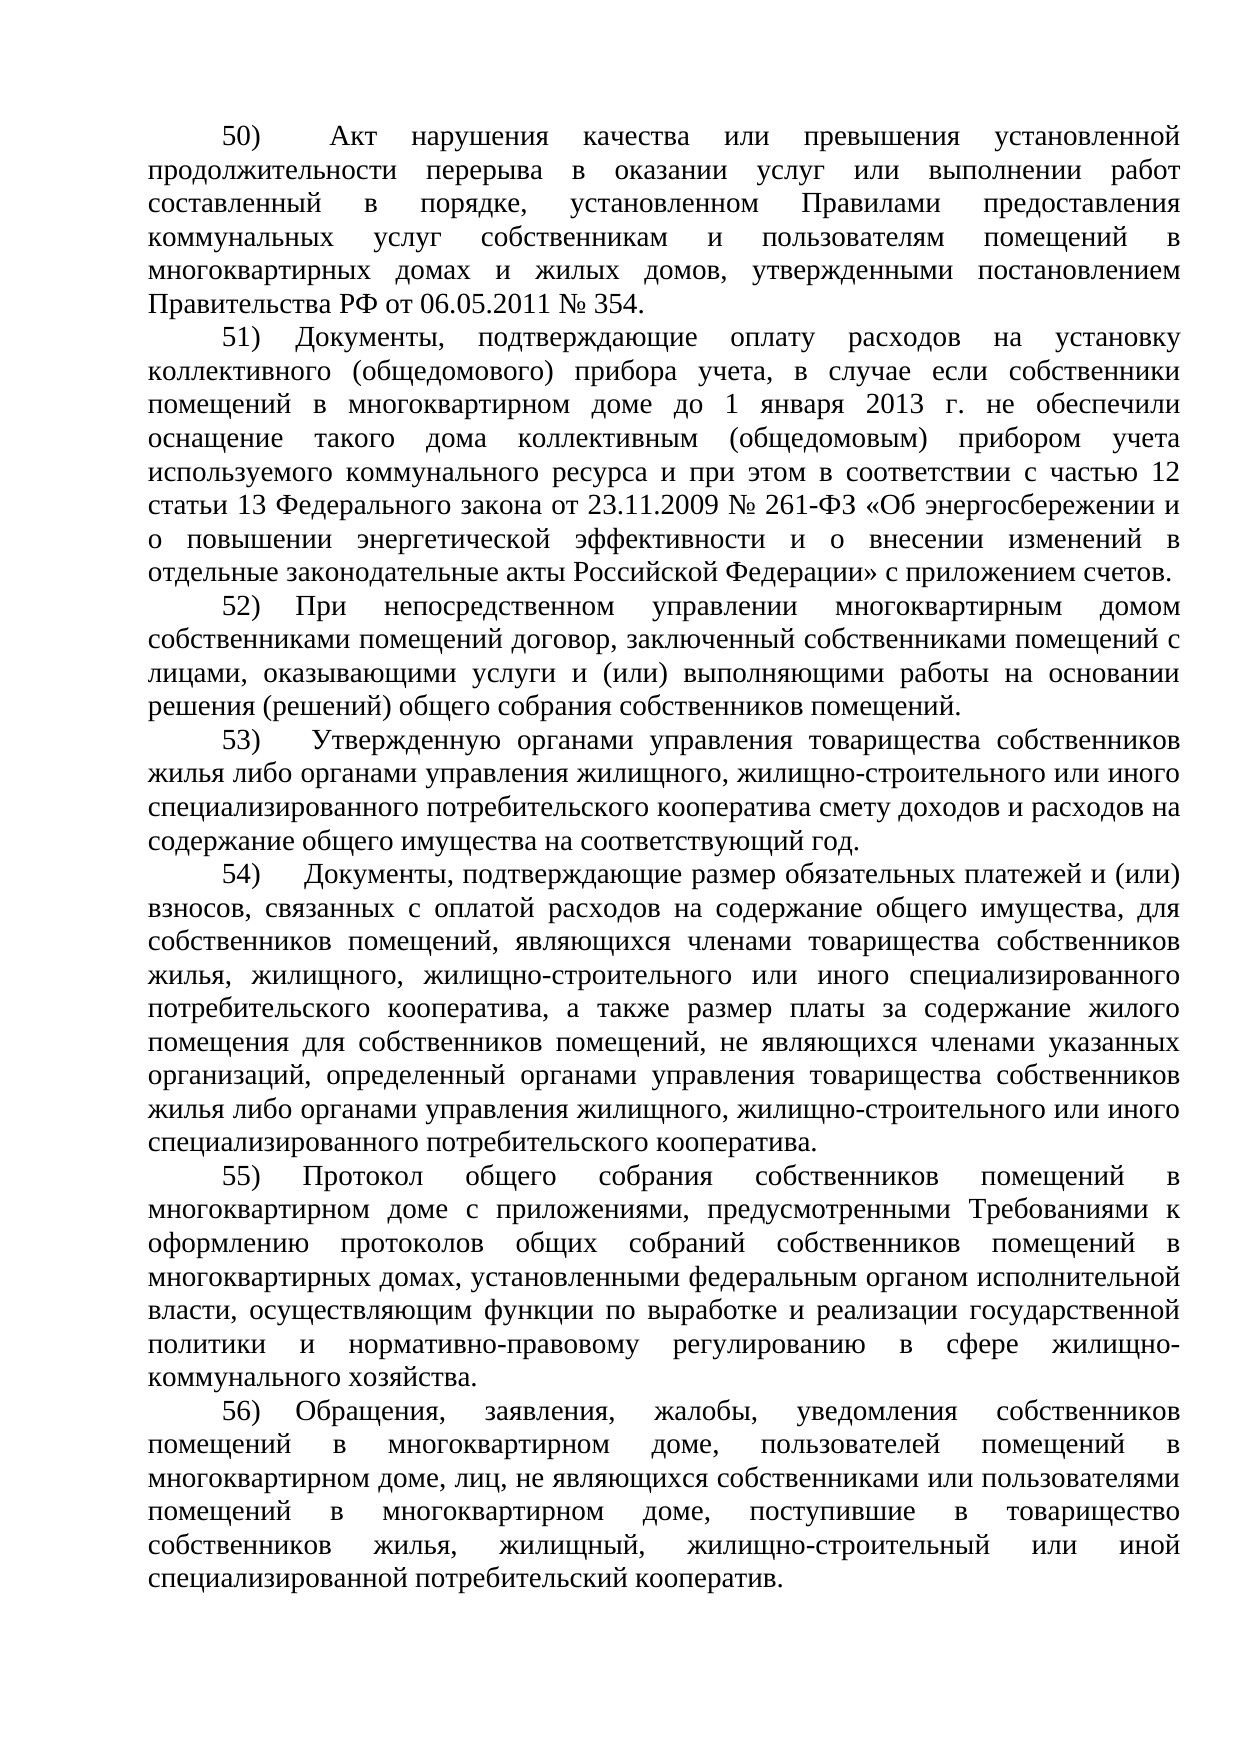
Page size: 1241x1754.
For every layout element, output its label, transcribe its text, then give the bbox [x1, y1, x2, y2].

text 52) При непосредственном управлении многоквартирным домом собственниками помещений договор, заключенный собственниками помещений с лицами, оказывающими услуги и (или) выполняющими работы на основании решения (решений) общего собрания собственников помещений. [148, 588, 1181, 722]
text 54) Документы, подтверждающие размер обязательных платежей и (или) взносов, связанных с оплатой расходов на содержание общего имущества, для собственников помещений, являющихся членами товарищества собственников жилья, жилищного, жилищно-строительного или иного специализированного потребительского кооператива, а также размер платы за содержание жилого помещения для собственников помещений, не являющихся членами указанных организаций, определенный органами управления товарищества собственников жилья либо органами управления жилищного, жилищно-строительного или иного специализированного потребительского кооператива. [148, 856, 1181, 1158]
text 56) Обращения, заявления, жалобы, уведомления собственников помещений в многоквартирном доме, пользователей помещений в многоквартирном доме, лиц, не являющихся собственниками или пользователями помещений в многоквартирном доме, поступившие в товарищество собственников жилья, жилищный, жилищно-строительный или иной специализированной потребительский кооператив. [148, 1393, 1181, 1594]
text 53) Утвержденную органами управления товарищества собственников жилья либо органами управления жилищного, жилищно-строительного или иного специализированного потребительского кооператива смету доходов и расходов на содержание общего имущества на соответствующий год. [148, 722, 1181, 856]
text 51) Документы, подтверждающие оплату расходов на установку коллективного (общедомового) прибора учета, в случае если собственники помещений в многоквартирном доме до 1 января 2013 г. не обеспечили оснащение такого дома коллективным (общедомовым) прибором учета используемого коммунального ресурса и при этом в соответствии с частью 12 статьи 13 Федерального закона от 23.11.2009 № 261-ФЗ «Об энергосбережении и о повышении энергетической эффективности и о внесении изменений в отдельные законодательные акты Российской Федерации» с приложением счетов. [148, 319, 1181, 588]
text 55) Протокол общего собрания собственников помещений в многоквартирном доме с приложениями, предусмотренными Требованиями к оформлению протоколов общих собраний собственников помещений в многоквартирных домах, установленными федеральным органом исполнительной власти, осуществляющим функции по выработке и реализации государственной политики и нормативно-правовому регулированию в сфере жилищно-коммунального хозяйства. [148, 1158, 1181, 1393]
text 50) Акт нарушения качества или превышения установленной продолжительности перерыва в оказании услуг или выполнении работ составленный в порядке, установленном Правилами предоставления коммунальных услуг собственникам и пользователям помещений в многоквартирных домах и жилых домов, утвержденными постановлением Правительства РФ от 06.05.2011 № 354. [148, 118, 1181, 319]
